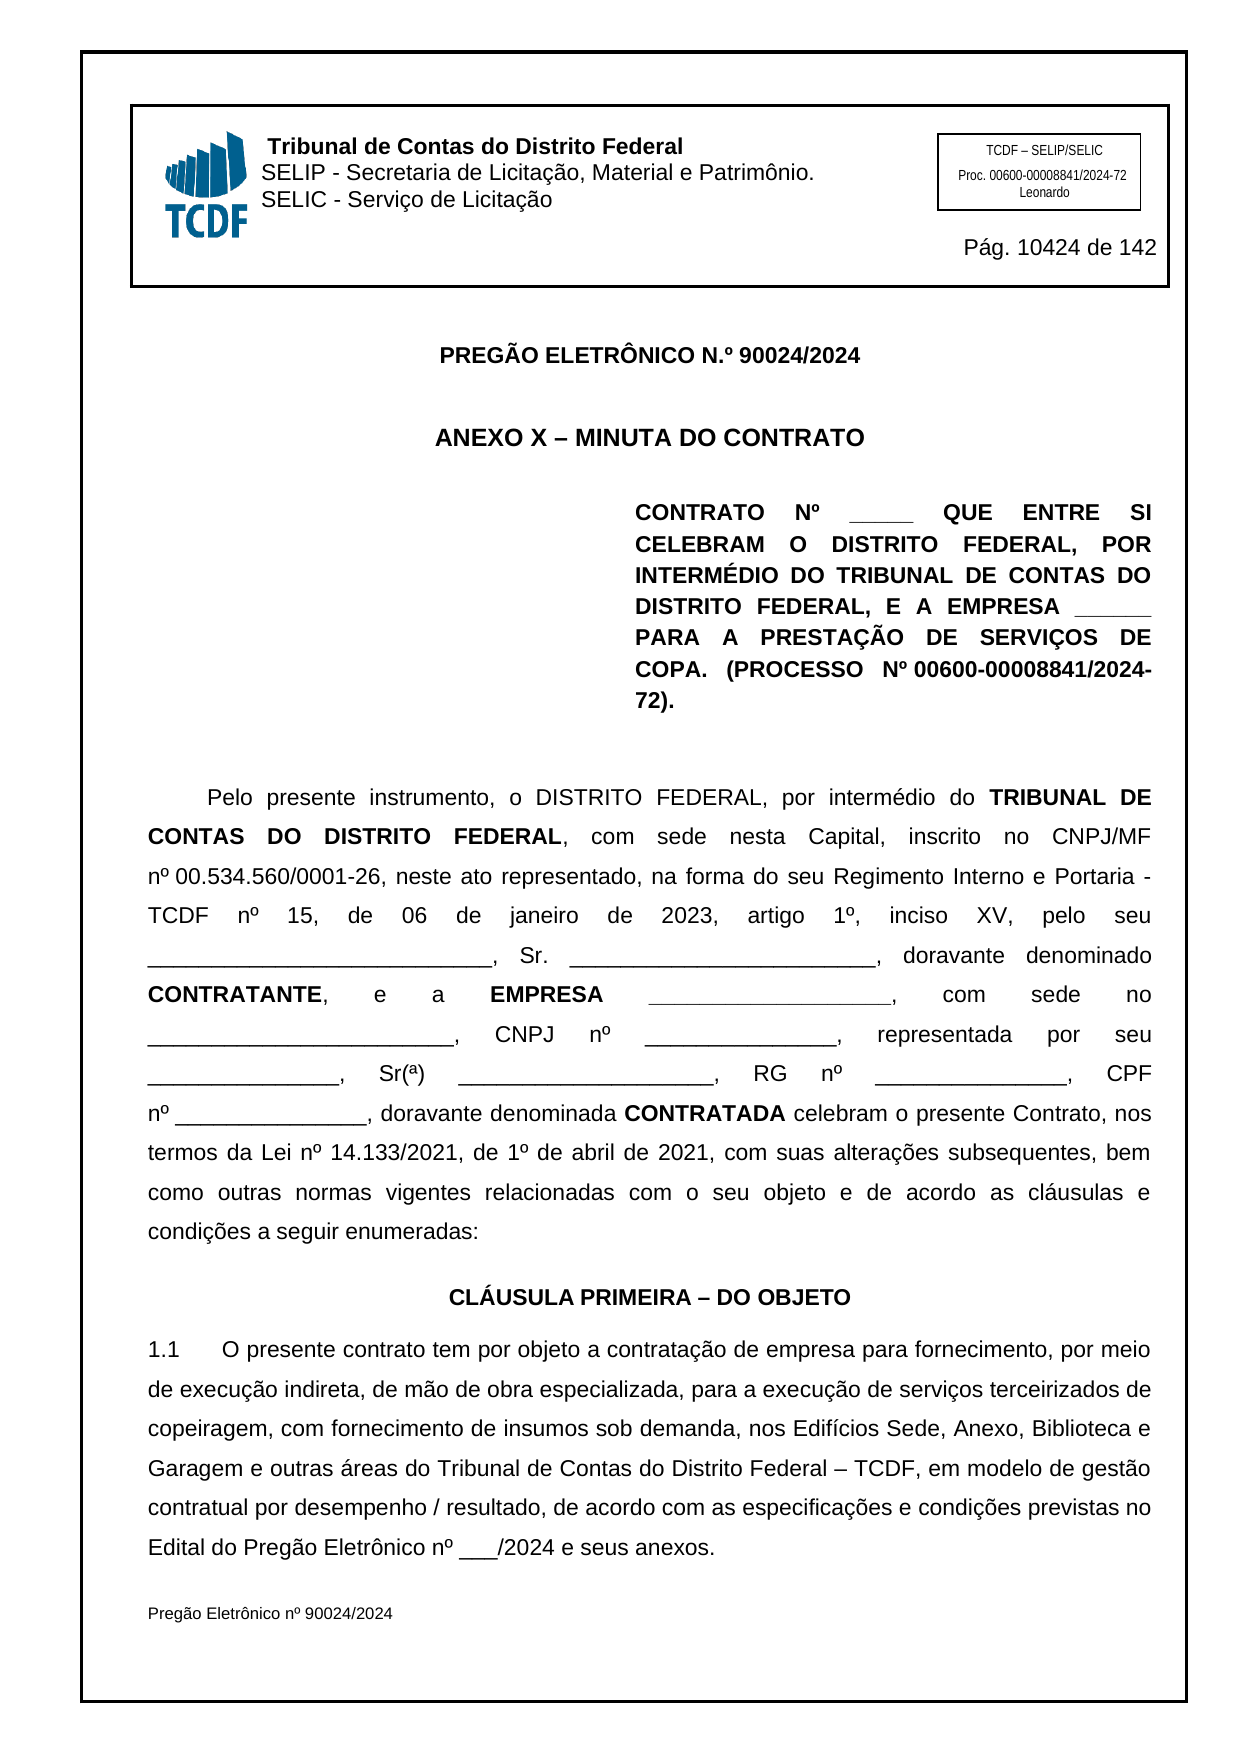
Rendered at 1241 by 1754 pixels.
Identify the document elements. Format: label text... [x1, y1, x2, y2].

text ANEXO X – Minuta do Contrato [148, 422, 1152, 451]
text Pelo presente instrumento, o DISTRITO FEDERAL, por intermédio do TRIBUNAL DE CONTAS DO DISTRITO FEDERAL, com sede nesta Capital, inscrito no CNPJ/MF nº 00.534.560/0001-26, neste ato representado, na forma do seu Regimento Interno e Portaria - TCDF nº 15, de 06 de janeiro de 2023, artigo 1º, inciso XV, pelo seu ___________________________, Sr. ________________________, doravante denominado CONTRATANTE, e a EMPRESA ___________________, com sede no ________________________, CNPJ nº _______________, representada por seu _______________, Sr(ª) ____________________, RG nº _______________, CPF nº _______________, doravante denominada CONTRATADA celebram o presente Contrato, nos termos da Lei nº 14.133/2021, de 1º de abril de 2021, com suas alterações subsequentes, bem como outras normas vigentes relacionadas com o seu objeto e de acordo as cláusulas e condições a seguir enumeradas: [148, 784, 1152, 1244]
text PREGÃO ELETRÔNICO N.º 90024/2024 [148, 342, 1152, 368]
picture [150, 128, 262, 240]
text CLÁUSULA PRIMEIRA – DO OBJETO [148, 1284, 1152, 1311]
list O presente contrato tem por objeto a contratação de empresa para fornecimento, por meio de execução indireta, de mão de obra especializada, para a execução de serviços terceirizados de copeiragem, com fornecimento de insumos sob demanda, nos Edifícios Sede, Anexo, Biblioteca e Garagem e outras áreas do Tribunal de Contas do Distrito Federal – TCDF, em modelo de gestão contratual por desempenho / resultado, de acordo com as especificações e condições previstas no Edital do Pregão Eletrônico nº ___/2024 e seus anexos. [148, 1336, 1152, 1560]
text CONTRATO Nº _____ QUE ENTRE SI CELEBRAM O DISTRITO FEDERAL, POR INTERMÉDIO DO TRIBUNAL DE CONTAS DO DISTRITO FEDERAL, E A EMPRESA ______ PARA A PRESTAÇÃO DE SERVIÇOS DE COPA. (PROCESSO Nº 00600-00008841/2024-72). [635, 494, 1152, 713]
